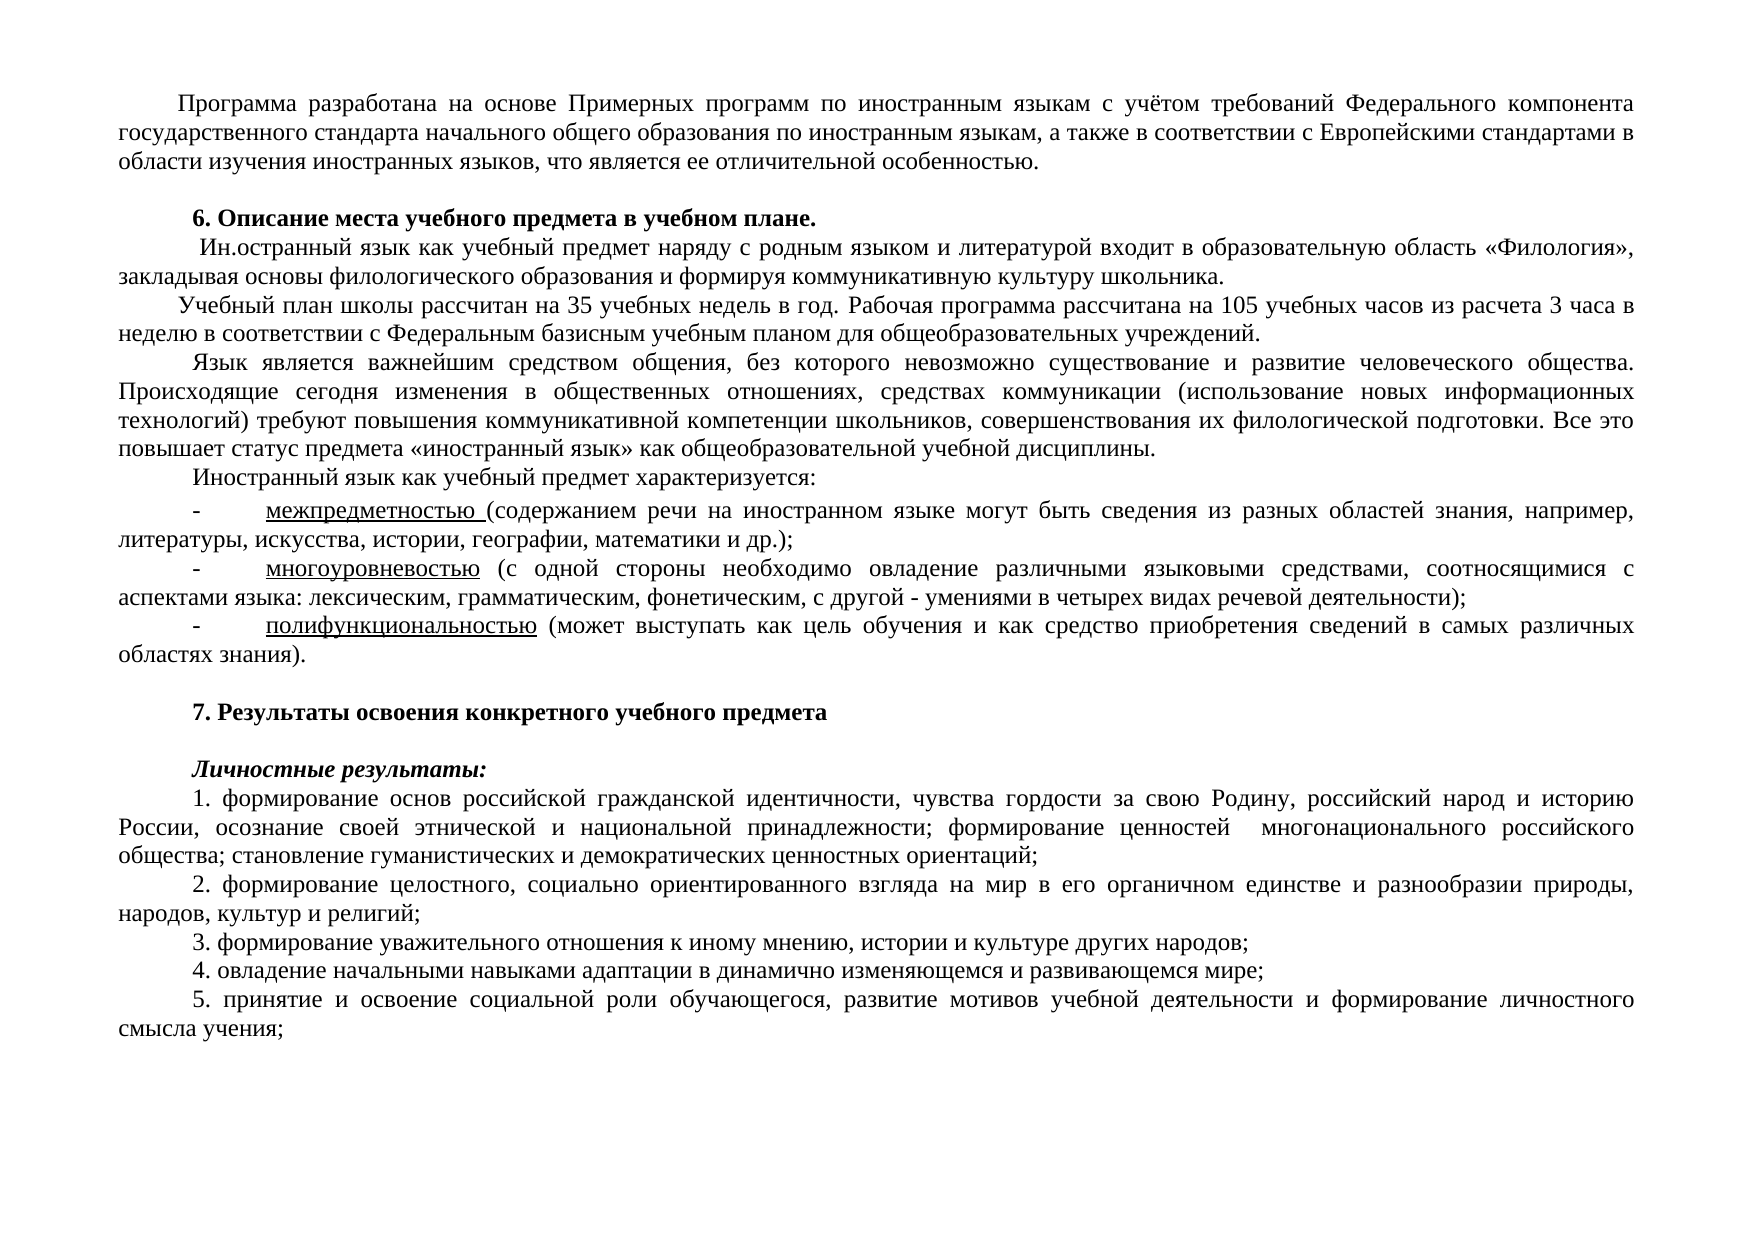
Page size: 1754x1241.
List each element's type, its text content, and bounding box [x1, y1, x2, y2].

text Личностные результаты: [118, 754, 1636, 783]
list межпредметностью (содержанием речи на иностранном языке могут быть сведения из разных областей знания, например, литературы, искусства, истории, географии, математики и др.); [118, 495, 1636, 553]
text 6. Описание места учебного предмета в учебном плане. [118, 203, 1636, 232]
text 5. принятие и освоение социальной роли обучающегося, развитие мотивов учебной деятельности и формирование личностного смысла учения; [118, 984, 1636, 1042]
text 1. формирование основ российской гражданской идентичности, чувства гордости за свою Родину, российский народ и историю России, осознание своей этнической и национальной принадлежности; формирование ценностей многонационального российского общества; становление гуманистических и демократических ценностных ориентаций; [118, 783, 1636, 869]
text Программа разработана на основе Примерных программ по иностранным языкам с учётом требований Федерального компонента государственного стандарта начального общего образования по иностранным языкам, а также в соответствии с Европейскими стандартами в области изучения иностранных языков, что является ее отличительной особенностью. [118, 88, 1636, 175]
text Ин.остранный язык как учебный предмет наряду с родным языком и литературой входит в образовательную область «Филология», закладывая основы филологического образования и формируя коммуникативную культуру школьника. [118, 232, 1636, 290]
text Язык является важнейшим средством общения, без которого невозможно существование и развитие человеческого общества. Происходящие сегодня изменения в общественных отношениях, средствах коммуникации (использование новых информационных технологий) требуют повышения коммуникативной компетенции школьников, совершенствования их филологической подготовки. Все это повышает статус предмета «иностранный язык» как общеобразовательной учебной дисциплины. [118, 347, 1636, 462]
list полифункциональностью (может выступать как цель обучения и как средство приобретения сведений в самых различных областях знания). [118, 610, 1636, 668]
text 3. формирование уважительного отношения к иному мнению, истории и культуре других народов; [118, 927, 1636, 955]
text 4. овладение начальными навыками адаптации в динамично изменяющемся и развивающемся мире; [118, 955, 1636, 984]
text Иностранный язык как учебный предмет характеризуется: [118, 462, 1636, 491]
list многоуровневостью (с одной стороны необходимо овладение различными языковыми средствами, соотносящимися с аспектами языка: лексическим, грамматическим, фонетическим, с другой - умениями в четырех видах речевой деятельности); [118, 553, 1636, 610]
text Учебный план школы рассчитан на 35 учебных недель в год. Рабочая программа рассчитана на 105 учебных часов из расчета 3 часа в неделю в соответствии с Федеральным базисным учебным планом для общеобразовательных учреждений. [118, 290, 1636, 347]
text 7. Результаты освоения конкретного учебного предмета [118, 697, 1636, 725]
text 2. формирование целостного, социально ориентированного взгляда на мир в его органичном единстве и разнообразии природы, народов, культур и религий; [118, 869, 1636, 927]
